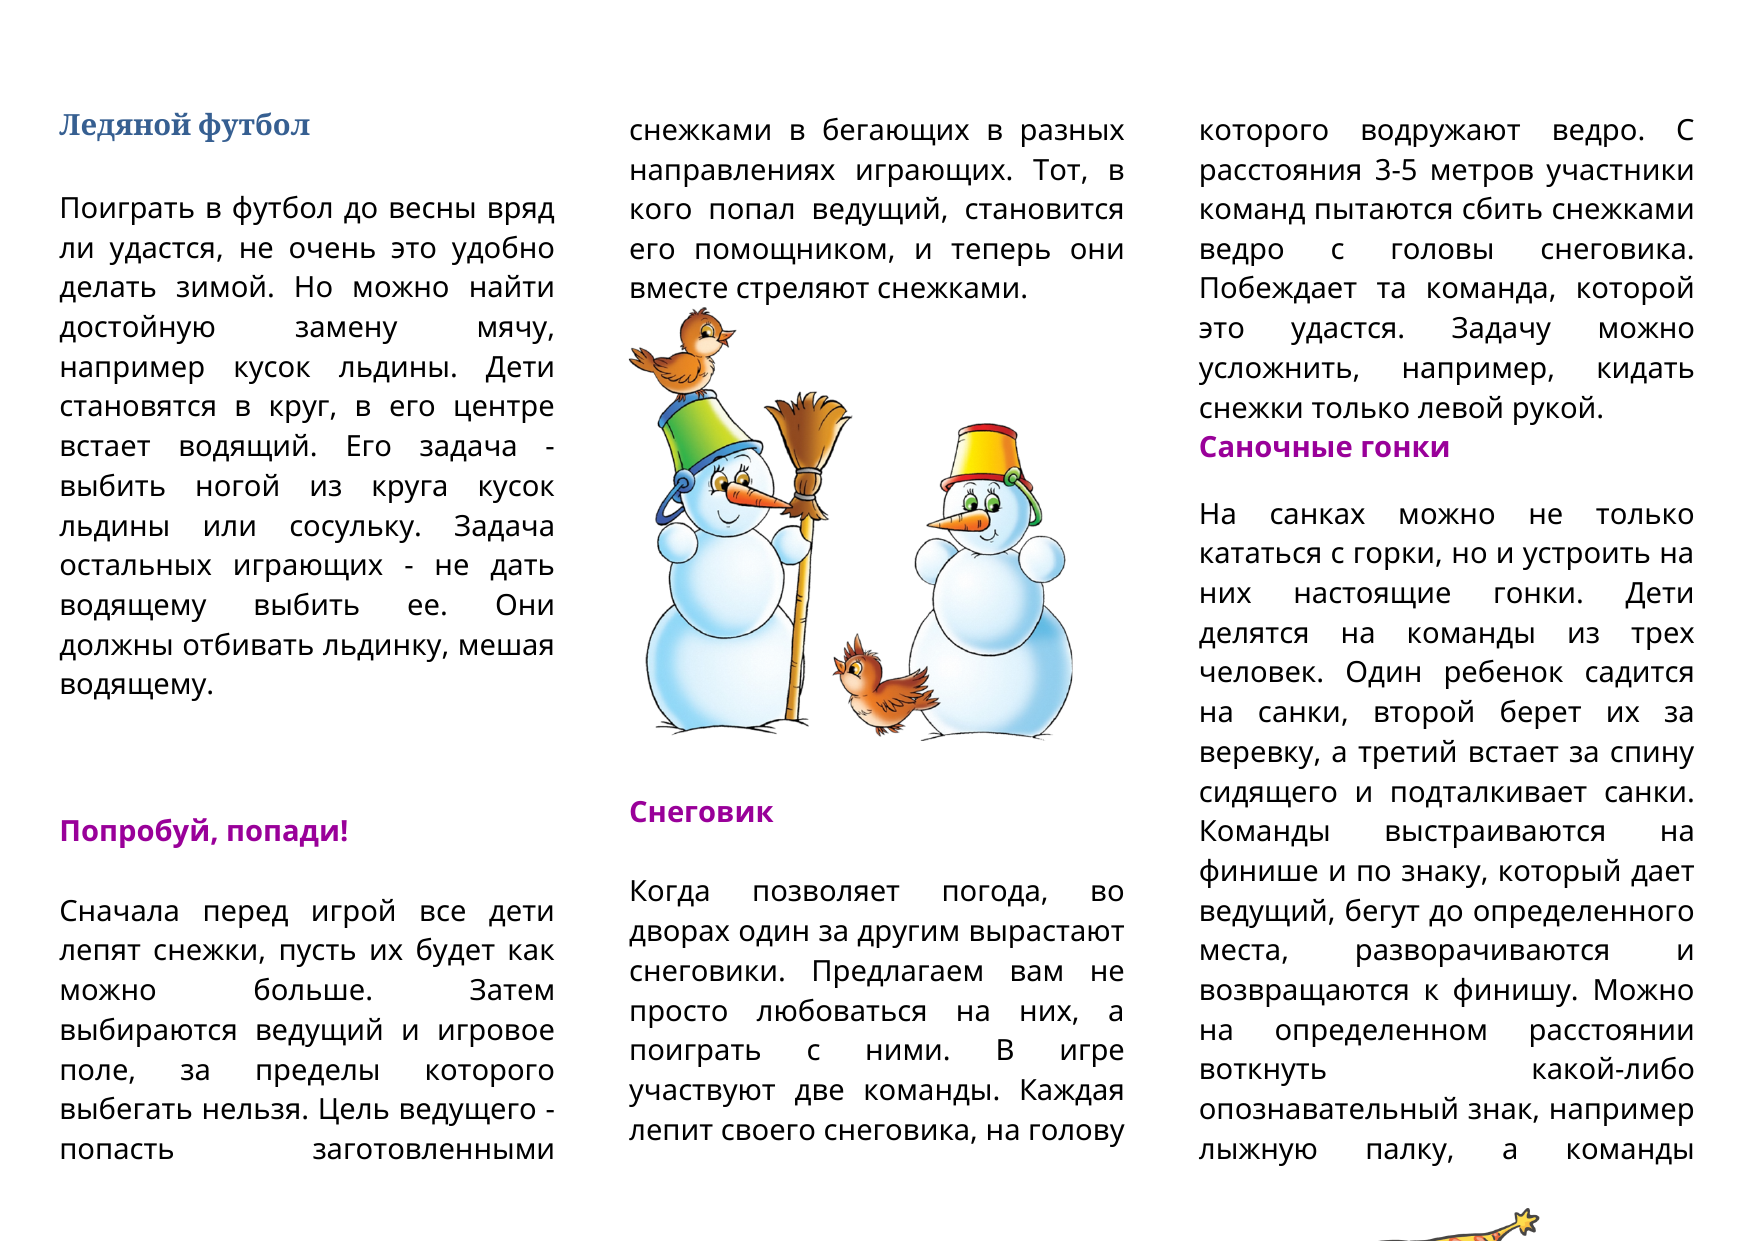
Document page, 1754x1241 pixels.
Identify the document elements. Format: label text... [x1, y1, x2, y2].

picture [1303, 1208, 1613, 1241]
text Снеговик Когда позволяет погода, во дворах один за другим вырастают снеговики. Предлагаем вам не просто любоваться на них, а поиграть с ними. В игре участвуют две команды. Каждая лепит своего снеговика, на голову которого водружают ведро. С расстояния 3-5 метров участники команд пытаются сбить снежками ведро с головы снеговика. Побеждает та команда, которой это удастся. Задачу можно усложнить, например, кидать снежки только левой рукой. [1199, 109, 1695, 427]
subtitle Ледяной футбол [59, 109, 555, 143]
text Саночные гонки [1199, 427, 1695, 466]
picture [628, 307, 1073, 741]
text Поиграть в футбол до весны вряд ли удастся, не очень это удобно делать зимой. Но можно найти достойную замену мячу, например кусок льдины. Дети становятся в круг, в его центре встает водящий. Его задача - выбить ногой из круга кусок льдины или сосульку. Задача остальных играющих - не дать водящему выбить ее. Они должны отбивать льдинку, мешая водящему. [59, 187, 555, 731]
text Снеговик Когда позволяет погода, во дворах один за другим вырастают снеговики. Предлагаем вам не просто любоваться на них, а поиграть с ними. В игре участвуют две команды. Каждая лепит своего снеговика, на голову которого водружают ведро. С расстояния 3-5 метров участники команд пытаются сбить снежками ведро с головы снеговика. Побеждает та команда, которой это удастся. Задачу можно усложнить, например, кидать снежки только левой рукой. [629, 791, 1125, 1148]
text Сначала перед игрой все дети лепят снежки, пусть их будет как можно больше. Затем выбираются ведущий и игровое поле, за пределы которого выбегать нельзя. Цель ведущего - попасть заготовленными снежками в бегающих в разных направлениях играющих. Тот, в кого попал ведущий, становится его помощником, и теперь они вместе стреляют снежками. [629, 109, 1125, 307]
text Сначала перед игрой все дети лепят снежки, пусть их будет как можно больше. Затем выбираются ведущий и игровое поле, за пределы которого выбегать нельзя. Цель ведущего - попасть заготовленными снежками в бегающих в разных направлениях играющих. Тот, в кого попал ведущий, становится его помощником, и теперь они вместе стреляют снежками. [59, 890, 555, 1168]
text Попробуй, попади! [59, 811, 555, 850]
